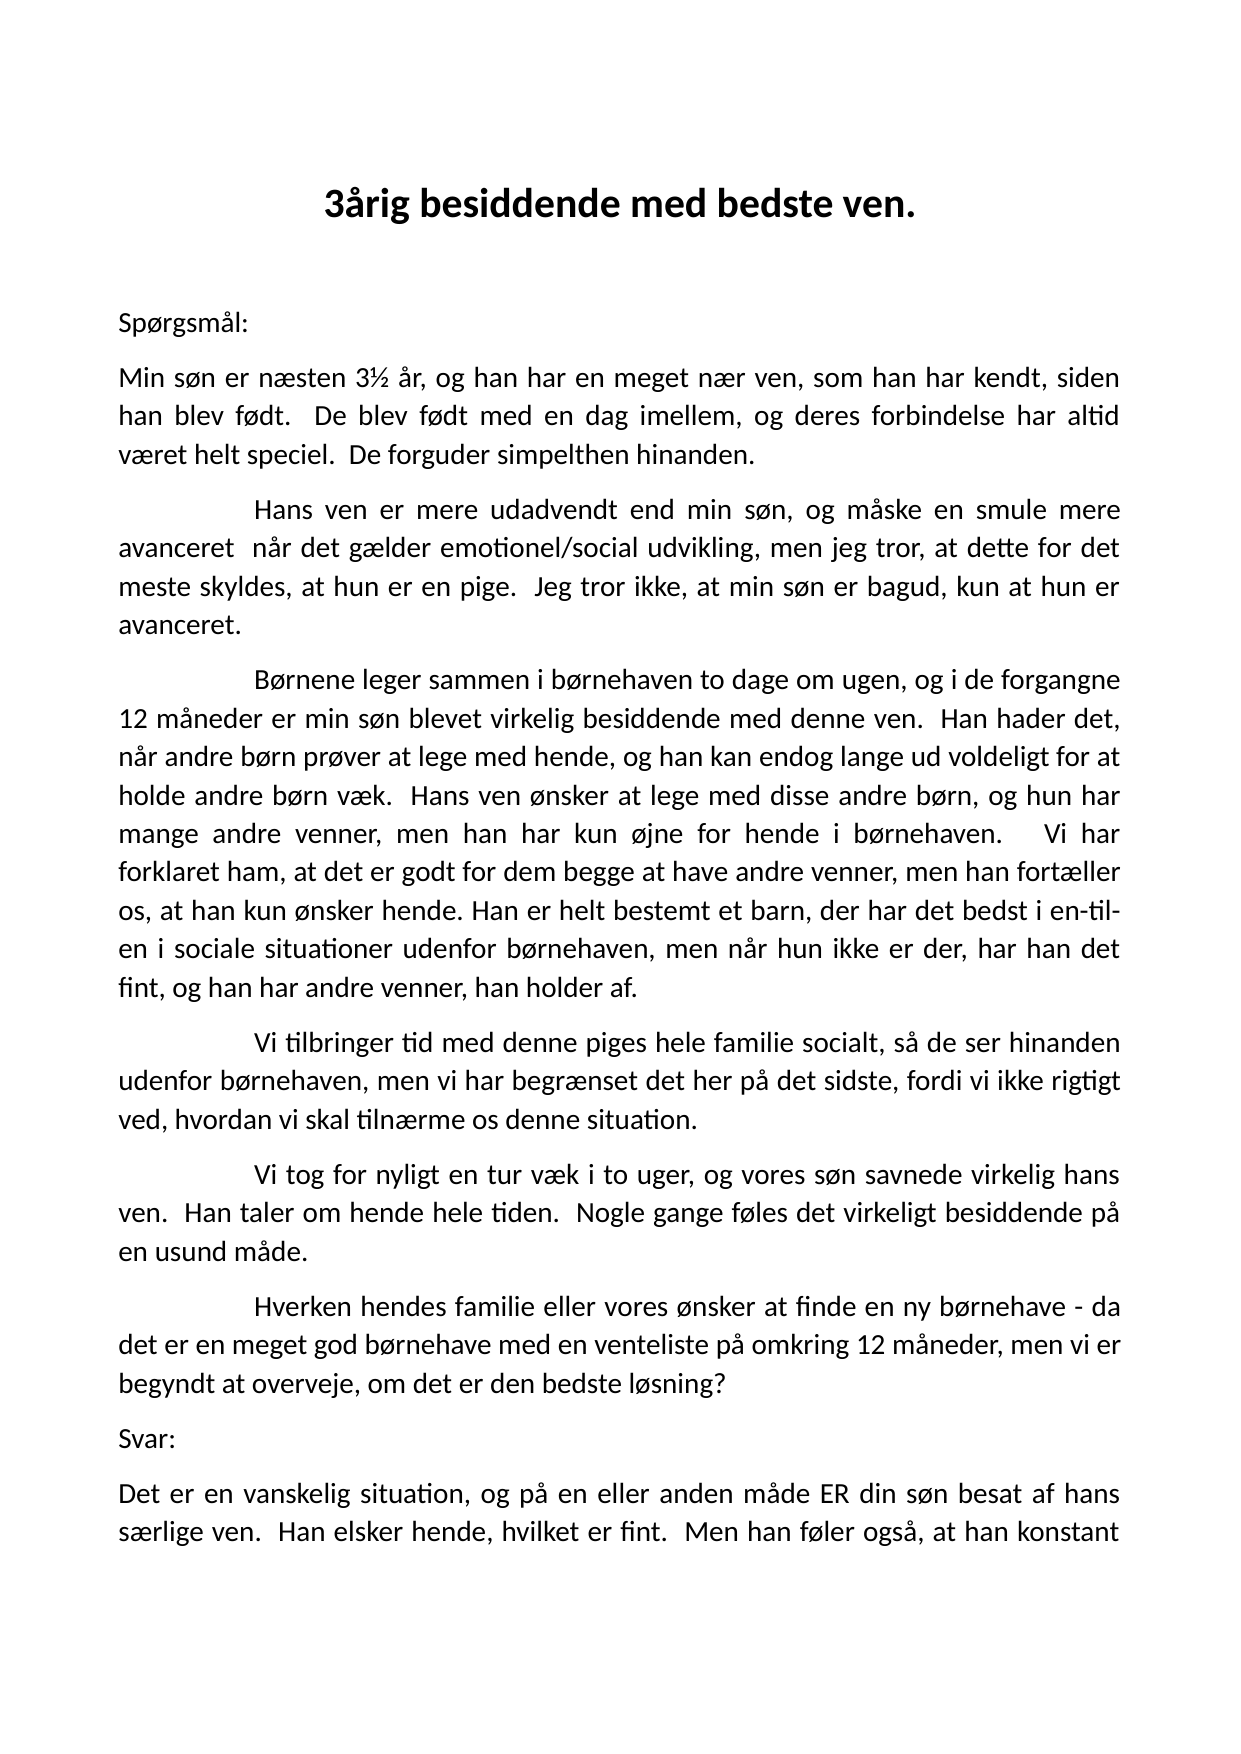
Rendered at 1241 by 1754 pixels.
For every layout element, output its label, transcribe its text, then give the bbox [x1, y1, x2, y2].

text 3årig besiddende med bedste ven. [118, 177, 1122, 228]
text Vi tilbringer tid med denne piges hele familie socialt, så de ser hinanden udenfor børnehaven, men vi har begrænset det her på det sidste, fordi vi ikke rigtigt ved, hvordan vi skal tilnærme os denne situation. [118, 1024, 1122, 1136]
text Min søn er næsten 3½ år, og han har en meget nær ven, som han har kendt, siden han blev født. De blev født med en dag imellem, og deres forbindelse har altid været helt speciel. De forguder simpelthen hinanden. [118, 359, 1122, 471]
text Svar: [118, 1420, 1122, 1456]
text Hverken hendes familie eller vores ønsker at finde en ny børnehave - da det er en meget god børnehave med en venteliste på omkring 12 måneder, men vi er begyndt at overveje, om det er den bedste løsning? [118, 1288, 1122, 1400]
text Børnene leger sammen i børnehaven to dage om ugen, og i de forgangne 12 måneder er min søn blevet virkelig besiddende med denne ven. Han hader det, når andre børn prøver at lege med hende, og han kan endog lange ud voldeligt for at holde andre børn væk. Hans ven ønsker at lege med disse andre børn, og hun har mange andre venner, men han har kun øjne for hende i børnehaven. Vi har forklaret ham, at det er godt for dem begge at have andre venner, men han fortæller os, at han kun ønsker hende. Han er helt bestemt et barn, der har det bedst i en-til-en i sociale situationer udenfor børnehaven, men når hun ikke er der, har han det fint, og han har andre venner, han holder af. [118, 661, 1122, 1004]
text Spørgsmål: [118, 304, 1122, 339]
text Hans ven er mere udadvendt end min søn, og måske en smule mere avanceret når det gælder emotionel/social udvikling, men jeg tror, at dette for det meste skyldes, at hun er en pige. Jeg tror ikke, at min søn er bagud, kun at hun er avanceret. [118, 491, 1122, 642]
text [118, 1475, 1122, 1549]
text Vi tog for nyligt en tur væk i to uger, og vores søn savnede virkelig hans ven. Han taler om hende hele tiden. Nogle gange føles det virkeligt besiddende på en usund måde. [118, 1156, 1122, 1268]
